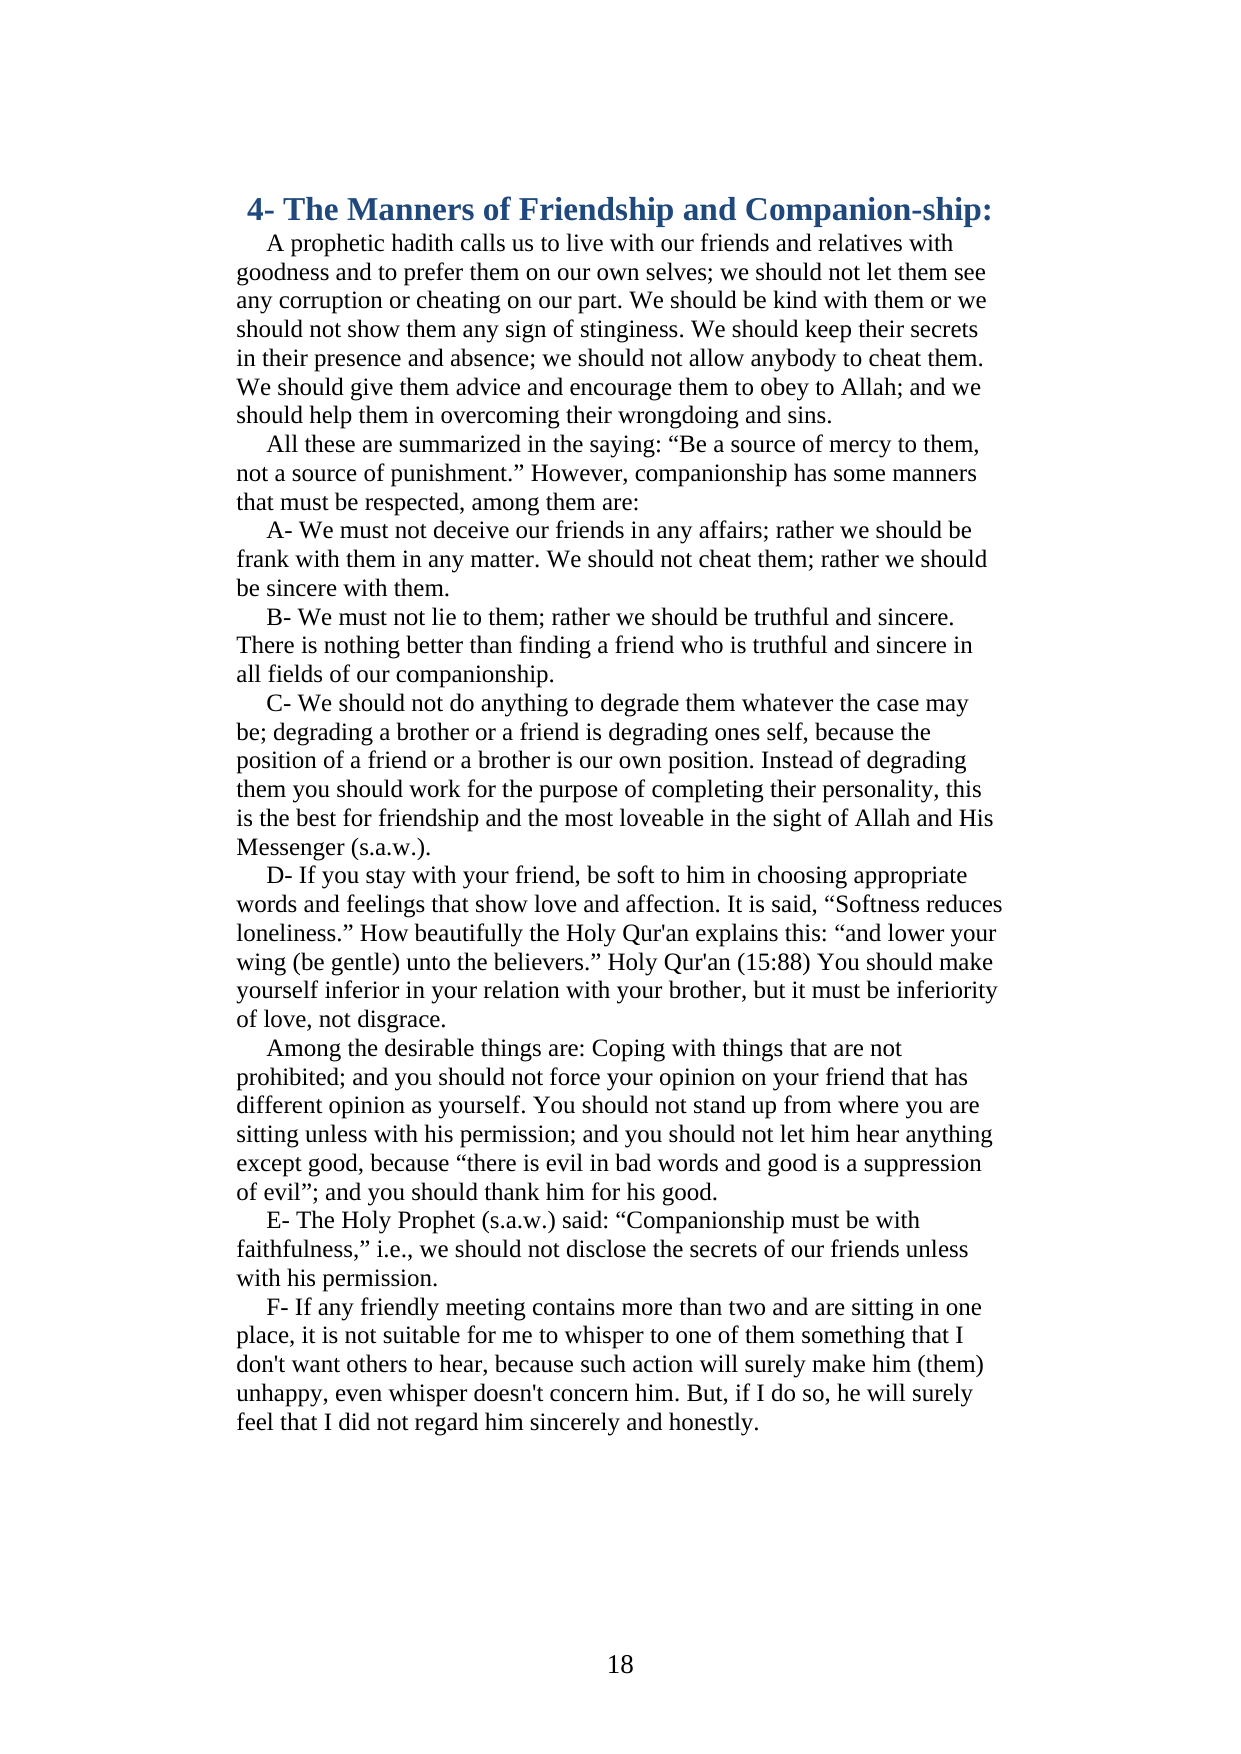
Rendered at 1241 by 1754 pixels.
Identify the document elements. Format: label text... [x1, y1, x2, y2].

text E- The Holy Prophet (s.a.w.) said: “Companionship must be with faithfulness,” i.e., we should not disclose the secrets of our friends unless with his permission. [236, 1206, 1004, 1292]
subtitle 4- The Manners of Friendship and Companion-ship: [236, 190, 1004, 228]
text Among the desirable things are: Coping with things that are not prohibited; and you should not force your opinion on your friend that has different opinion as yourself. You should not stand up from where you are sitting unless with his permission; and you should not let him hear anything except good, because “there is evil in bad words and good is a suppression of evil”; and you should thank him for his good. [236, 1033, 1004, 1206]
text D- If you stay with your friend, be soft to him in choosing appropriate words and feelings that show love and affection. It is said, “Softness reduces loneliness.” How beautifully the Holy Qur'an explains this: “and lower your wing (be gentle) unto the believers.” Holy Qur'an (15:88) You should make yourself inferior in your relation with your brother, but it must be inferiority of love, not disgrace. [236, 861, 1004, 1033]
text All these are summarized in the saying: “Be a source of mercy to them, not a source of punishment.” However, companionship has some manners that must be respected, among them are: [236, 429, 1004, 516]
text B- We must not lie to them; rather we should be truthful and sincere. There is nothing better than finding a friend who is truthful and sincere in all fields of our companionship. [236, 602, 1004, 688]
text C- We should not do anything to degrade them whatever the case may be; degrading a brother or a friend is degrading ones self, because the position of a friend or a brother is our own position. Instead of degrading them you should work for the purpose of completing their personality, this is the best for friendship and the most loveable in the sight of Allah and His Messenger (s.a.w.). [236, 688, 1004, 861]
text A prophetic hadith calls us to live with our friends and relatives with goodness and to prefer them on our own selves; we should not let them see any corruption or cheating on our part. We should be kind with them or we should not show them any sign of stinginess. We should keep their secrets in their presence and absence; we should not allow anybody to cheat them. We should give them advice and encourage them to obey to Allah; and we should help them in overcoming their wrongdoing and sins. [236, 228, 1004, 429]
text A- We must not deceive our friends in any affairs; rather we should be frank with them in any matter. We should not cheat them; rather we should be sincere with them. [236, 516, 1004, 602]
text F- If any friendly meeting contains more than two and are sitting in one place, it is not suitable for me to whisper to one of them something that I don't want others to hear, because such action will surely make him (them) unhappy, even whisper doesn't concern him. But, if I do so, he will surely feel that I did not regard him sincerely and honestly. [236, 1292, 1004, 1436]
